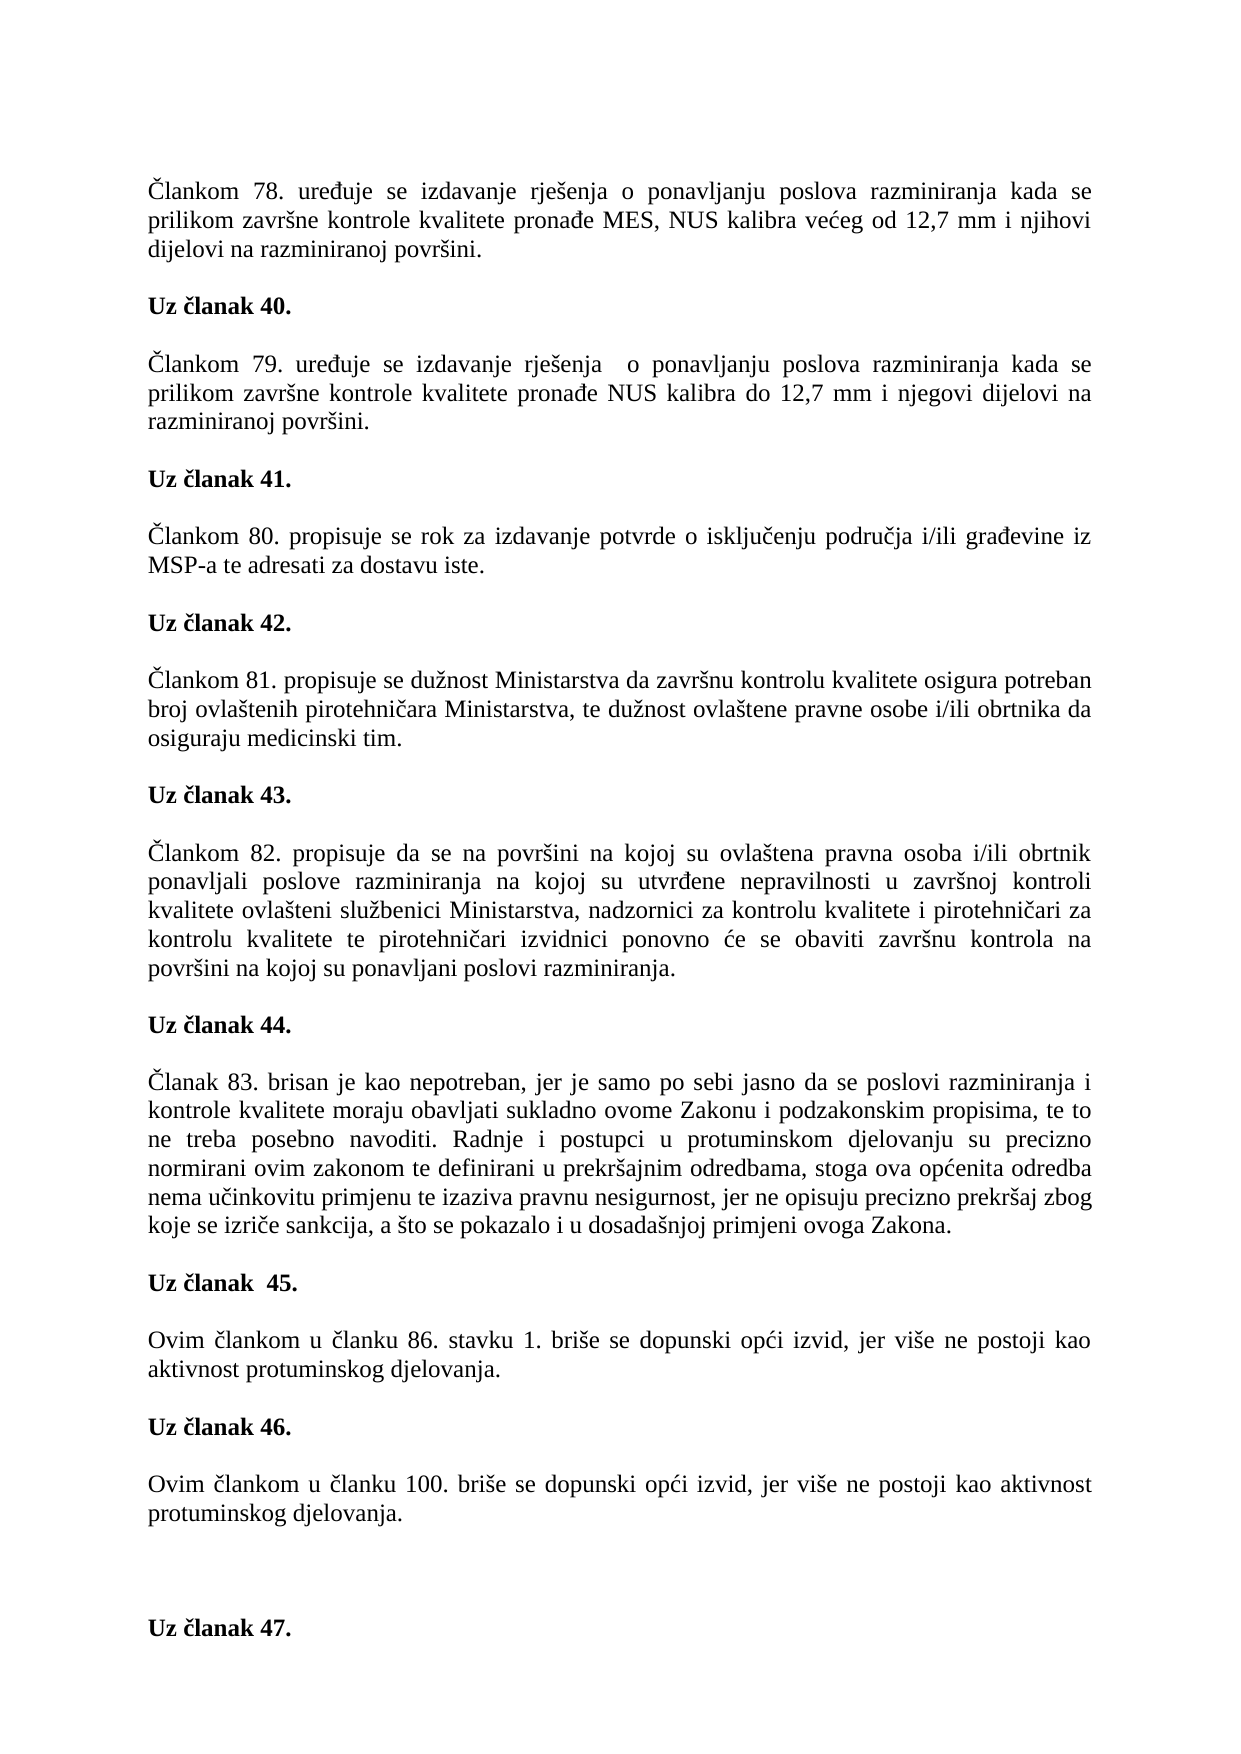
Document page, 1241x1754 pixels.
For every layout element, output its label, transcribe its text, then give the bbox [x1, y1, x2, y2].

text Člankom 81. propisuje se dužnost Ministarstva da završnu kontrolu kvalitete osigura potreban broj ovlaštenih pirotehničara Ministarstva, te dužnost ovlaštene pravne osobe i/ili obrtnika da osiguraju medicinski tim. [148, 665, 1093, 751]
text Uz članak 46. [148, 1412, 1093, 1441]
text Ovim člankom u članku 100. briše se dopunski opći izvid, jer više ne postoji kao aktivnost protuminskog djelovanja. [148, 1469, 1093, 1527]
text Člankom 82. propisuje da se na površini na kojoj su ovlaštena pravna osoba i/ili obrtnik ponavljali poslove razminiranja na kojoj su utvrđene nepravilnosti u završnoj kontroli kvalitete ovlašteni službenici Ministarstva, nadzornici za kontrolu kvalitete i pirotehničari za kontrolu kvalitete te pirotehničari izvidnici ponovno će se obaviti završnu kontrola na površini na kojoj su ponavljani poslovi razminiranja. [148, 838, 1093, 981]
text Uz članak 41. [148, 464, 1093, 493]
text Uz članak 42. [148, 608, 1093, 636]
text Uz članak 47. [148, 1613, 1093, 1642]
text Članak 83. brisan je kao nepotreban, jer je samo po sebi jasno da se poslovi razminiranja i kontrole kvalitete moraju obavljati sukladno ovome Zakonu i podzakonskim propisima, te to ne treba posebno navoditi. Radnje i postupci u protuminskom djelovanju su precizno normirani ovim zakonom te definirani u prekršajnim odredbama, stoga ova općenita odredba nema učinkovitu primjenu te izaziva pravnu nesigurnost, jer ne opisuju precizno prekršaj zbog koje se izriče sankcija, a što se pokazalo i u dosadašnjoj primjeni ovoga Zakona. [148, 1067, 1093, 1239]
text Člankom 80. propisuje se rok za izdavanje potvrde o isključenju područja i/ili građevine iz MSP-a te adresati za dostavu iste. [148, 521, 1093, 579]
text Uz članak 44. [148, 1010, 1093, 1039]
text Uz članak 40. [148, 291, 1093, 320]
text Uz članak 45. [148, 1268, 1093, 1297]
text Člankom 78. uređuje se izdavanje rješenja o ponavljanju poslova razminiranja kada se prilikom završne kontrole kvalitete pronađe MES, NUS kalibra većeg od 12,7 mm i njihovi dijelovi na razminiranoj površini. [148, 176, 1093, 263]
text Člankom 79. uređuje se izdavanje rješenja o ponavljanju poslova razminiranja kada se prilikom završne kontrole kvalitete pronađe NUS kalibra do 12,7 mm i njegovi dijelovi na razminiranoj površini. [148, 349, 1093, 435]
text Uz članak 43. [148, 780, 1093, 809]
text Ovim člankom u članku 86. stavku 1. briše se dopunski opći izvid, jer više ne postoji kao aktivnost protuminskog djelovanja. [148, 1326, 1093, 1383]
